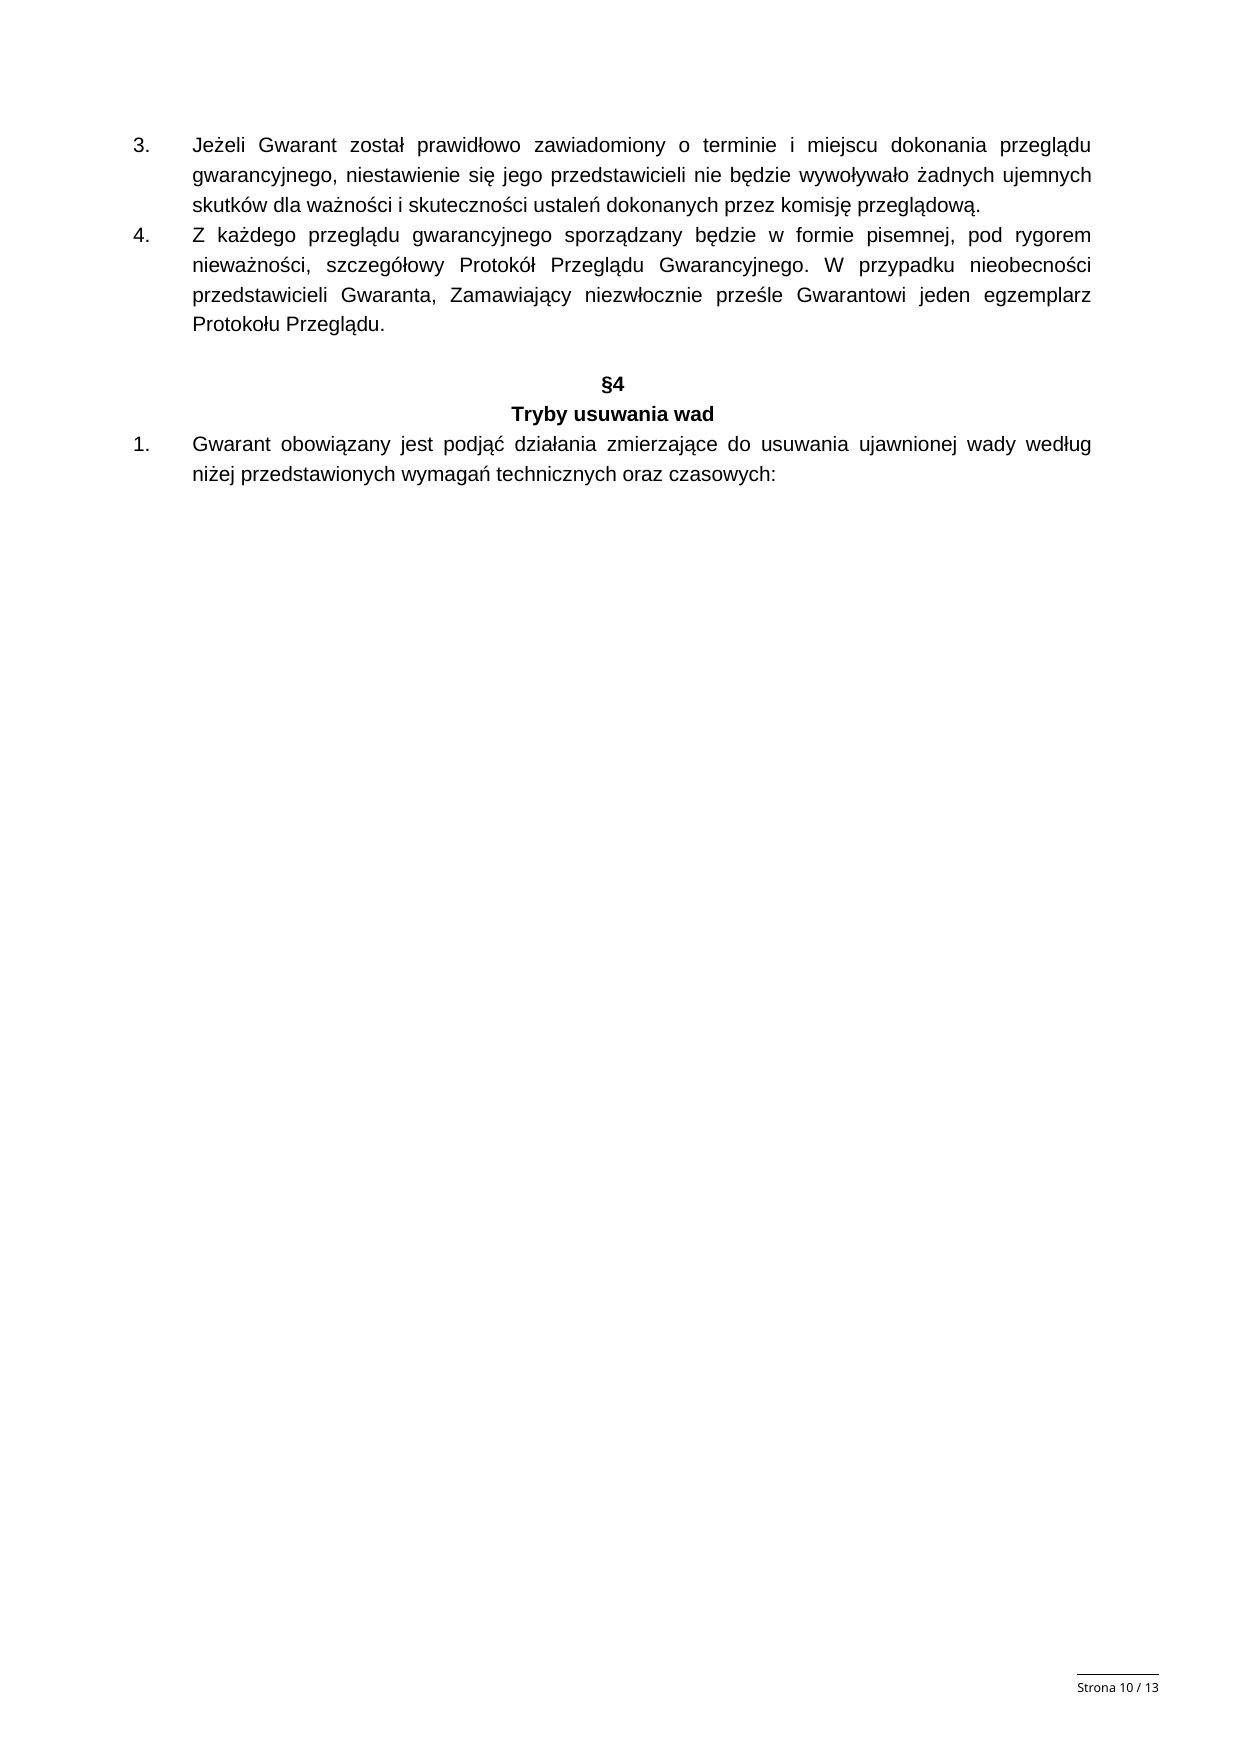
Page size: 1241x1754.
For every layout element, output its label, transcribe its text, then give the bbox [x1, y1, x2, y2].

list Gwarant obowiązany jest podjąć działania zmierzające do usuwania ujawnionej wady według niżej przedstawionych wymagań technicznych oraz czasowych: [133, 432, 1092, 486]
text Tryby usuwania wad [133, 402, 1092, 426]
text 3. Jeżeli Gwarant został prawidłowo zawiadomiony o terminie i miejscu dokonania przeglądu gwarancyjnego, niestawienie się jego przedstawicieli nie będzie wywoływało żadnych ujemnych skutków dla ważności i skuteczności ustaleń dokonanych przez komisję przeglądową. [133, 133, 1092, 217]
text 4. Z każdego przeglądu gwarancyjnego sporządzany będzie w formie pisemnej, pod rygorem nieważności, szczegółowy Protokół Przeglądu Gwarancyjnego. W przypadku nieobecności przedstawicieli Gwaranta, Zamawiający niezwłocznie prześle Gwarantowi jeden egzemplarz Protokołu Przeglądu. [133, 223, 1092, 336]
text §4 [133, 372, 1092, 396]
